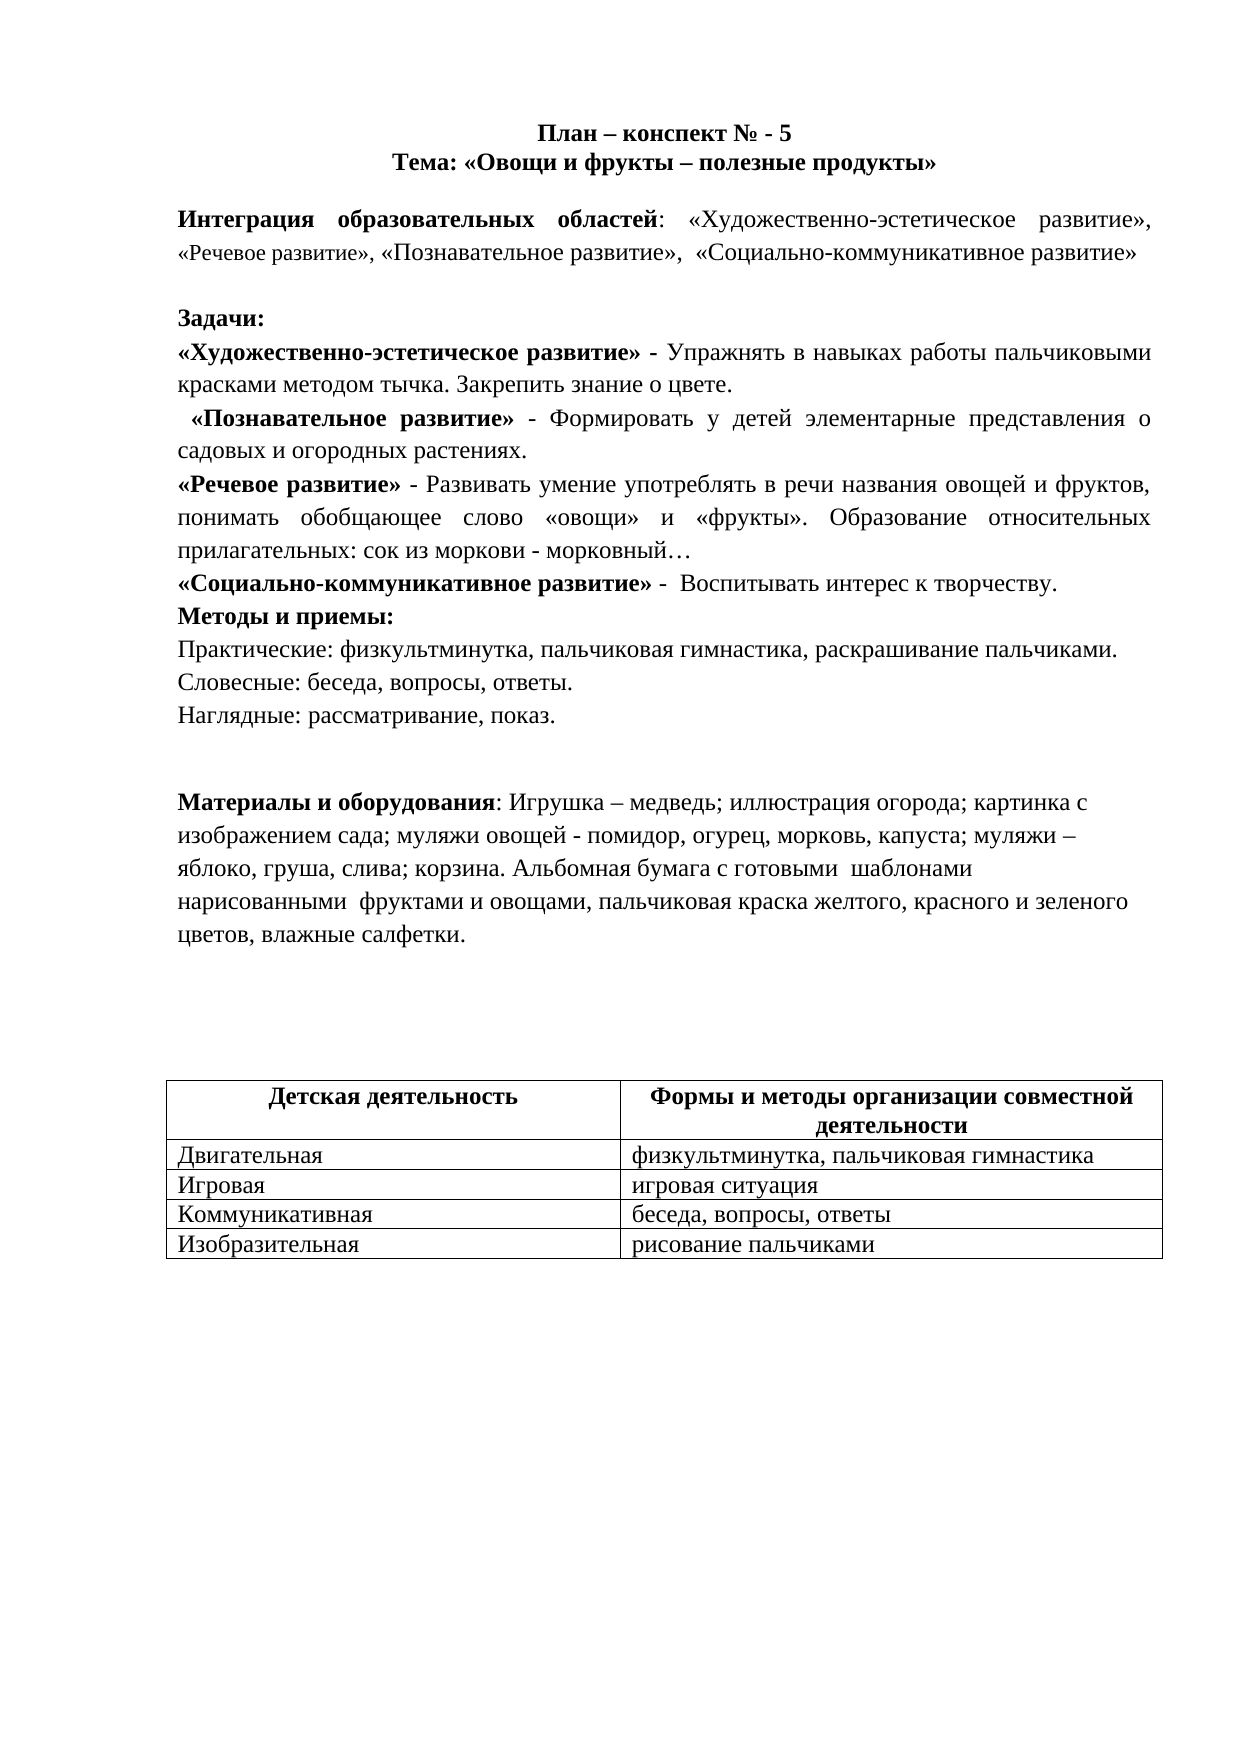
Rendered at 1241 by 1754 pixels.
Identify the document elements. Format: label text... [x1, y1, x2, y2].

table_cell рисование пальчиками [621, 1229, 1162, 1258]
text Материалы и оборудования: Игрушка – медведь; иллюстрация огорода; картинка с изображением сада; муляжи овощей - помидор, огурец, морковь, капуста; муляжи – яблоко, груша, слива; корзина. Альбомная бумага с готовыми шаблонами нарисованными фруктами и овощами, пальчиковая краска желтого, красного и зеленого цветов, влажные салфетки. [177, 787, 1152, 947]
text «Познавательное развитие» - Формировать у детей элементарные представления о садовых и огородных растениях. [177, 403, 1152, 464]
text Практические: физкультминутка, пальчиковая гимнастика, раскрашивание пальчиками. [177, 634, 1152, 662]
text Задачи: [177, 303, 1152, 332]
text Интеграция образовательных областей: «Художественно-эстетическое развитие», «Речевое развитие», «Познавательное развитие», «Социально-коммуникативное развитие» [177, 204, 1152, 266]
text Методы и приемы: [177, 601, 1152, 629]
text Наглядные: рассматривание, показ. [177, 700, 1152, 728]
table_cell Изобразительная [167, 1229, 620, 1258]
text «Художественно-эстетическое развитие» - Упражнять в навыках работы пальчиковыми красками методом тычка. Закрепить знание о цвете. [177, 337, 1152, 398]
text Тема: «Овощи и фрукты – полезные продукты» [177, 147, 1152, 176]
table_cell Коммуникативная [167, 1200, 620, 1228]
table_header Детская деятельность [167, 1081, 620, 1139]
table_cell Игровая [167, 1170, 620, 1198]
text «Речевое развитие» - Развивать умение употреблять в речи названия овощей и фруктов, понимать обобщающее слово «овощи» и «фрукты». Образование относительных прилагательных: сок из моркови - морковный… [177, 469, 1152, 563]
text «Социально-коммуникативное развитие» - Воспитывать интерес к творчеству. [177, 568, 1152, 596]
table_header Формы и методы организации совместной деятельности [621, 1081, 1162, 1139]
table_cell Двигательная [167, 1140, 620, 1169]
text План – конспект № - 5 [177, 118, 1152, 147]
table_cell физкультминутка, пальчиковая гимнастика [621, 1140, 1162, 1169]
table_cell игровая ситуация [621, 1170, 1162, 1198]
text Словесные: беседа, вопросы, ответы. [177, 667, 1152, 696]
table_cell беседа, вопросы, ответы [621, 1200, 1162, 1228]
